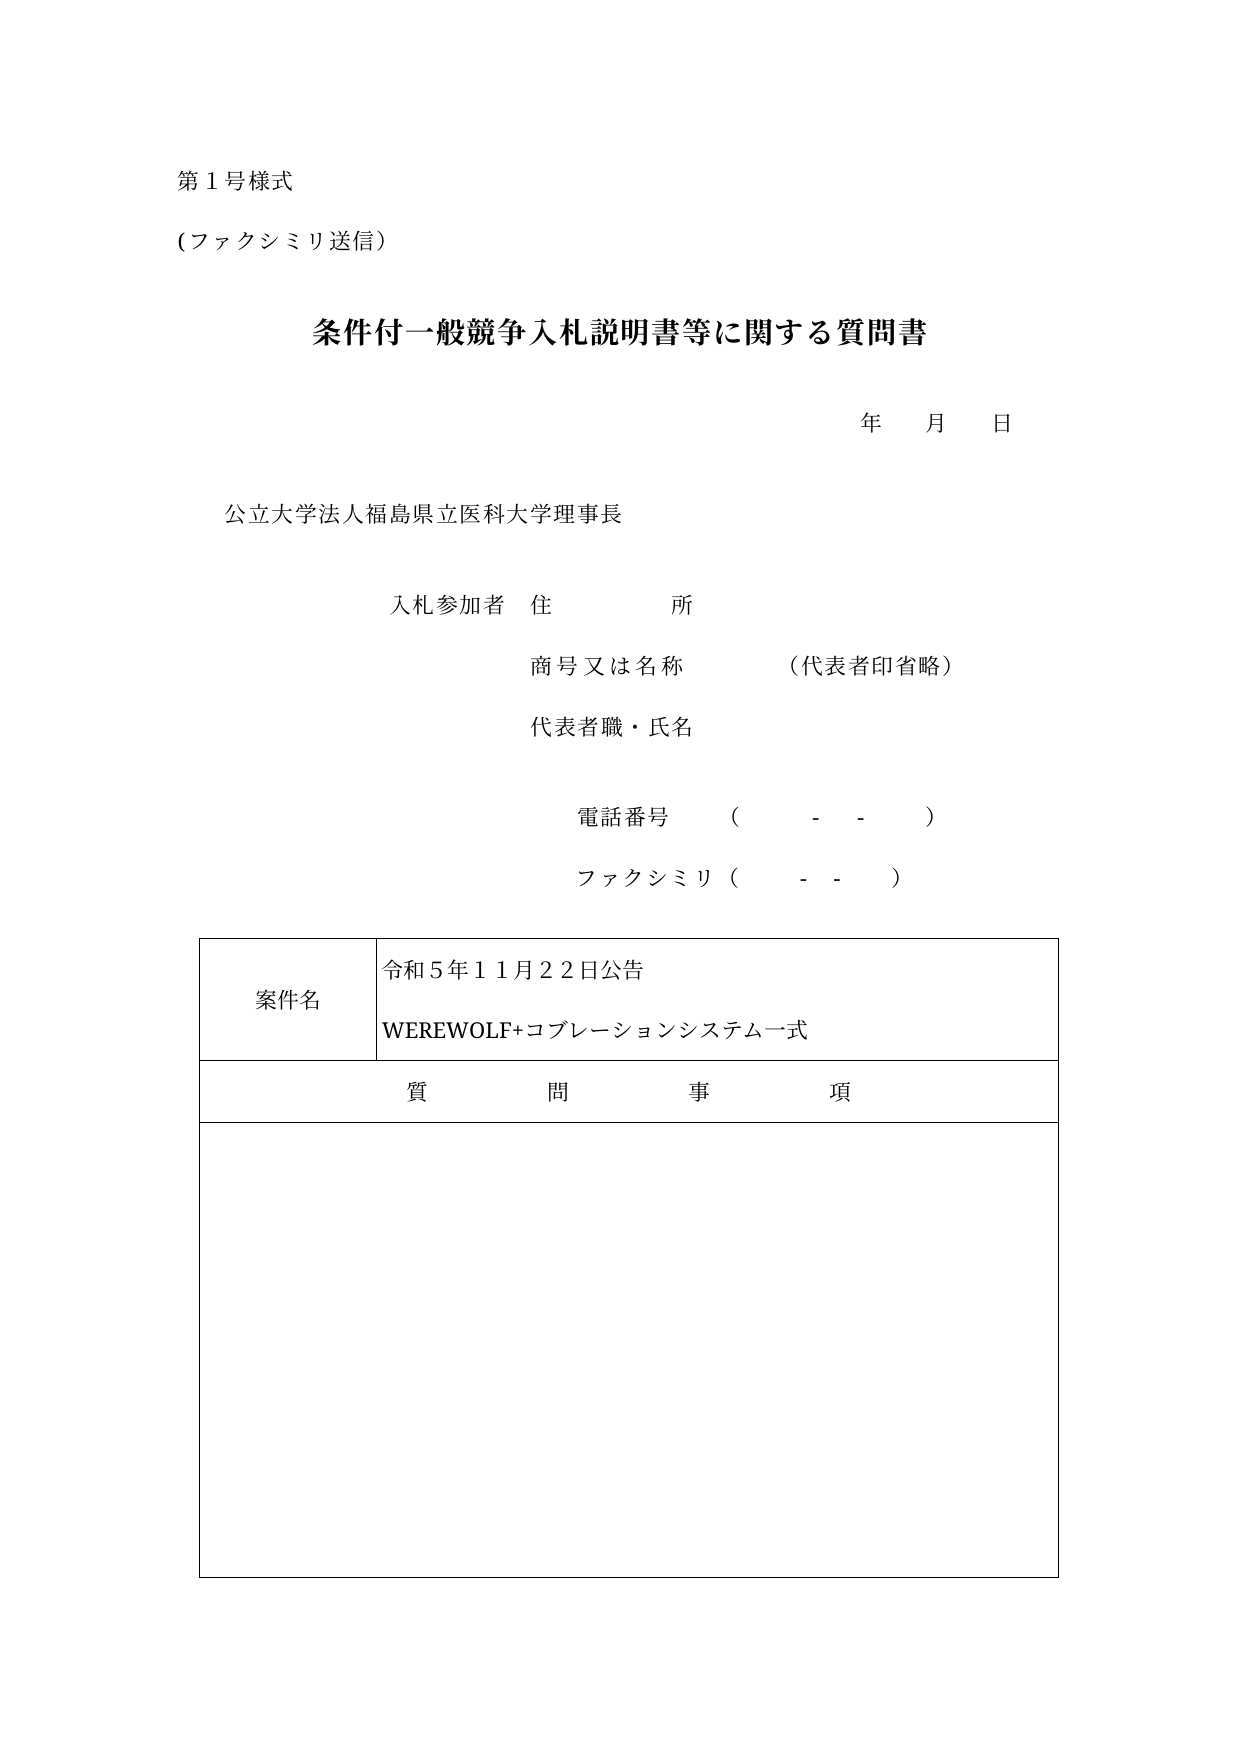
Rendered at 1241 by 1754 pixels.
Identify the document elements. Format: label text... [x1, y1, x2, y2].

text 商号又は名称 （代表者印省略） [177, 634, 1063, 695]
table_header 令和５年１１月２２日公告 WEREWOLF+コブレーションシステム一式 [377, 939, 1058, 1060]
text 公立大学法人福島県立医科大学理事長 [177, 483, 1063, 543]
text 条件付一般競争入札説明書等に関する質問書 [177, 301, 1063, 362]
text (ファクシミリ送信） [177, 210, 1063, 271]
text 電話番号 （ - - ） [177, 786, 1063, 847]
text 年 月 日 [177, 392, 1063, 453]
text ファクシミリ（ - - ） [177, 847, 1063, 907]
table_cell [200, 1123, 1058, 1577]
table_cell 質 問 事 項 [200, 1061, 1058, 1122]
text 第１号様式 [177, 149, 1063, 210]
table_header 案件名 [200, 939, 376, 1060]
text 入札参加者 住 所 [177, 574, 1063, 634]
text 代表者職・氏名 [177, 695, 1063, 756]
